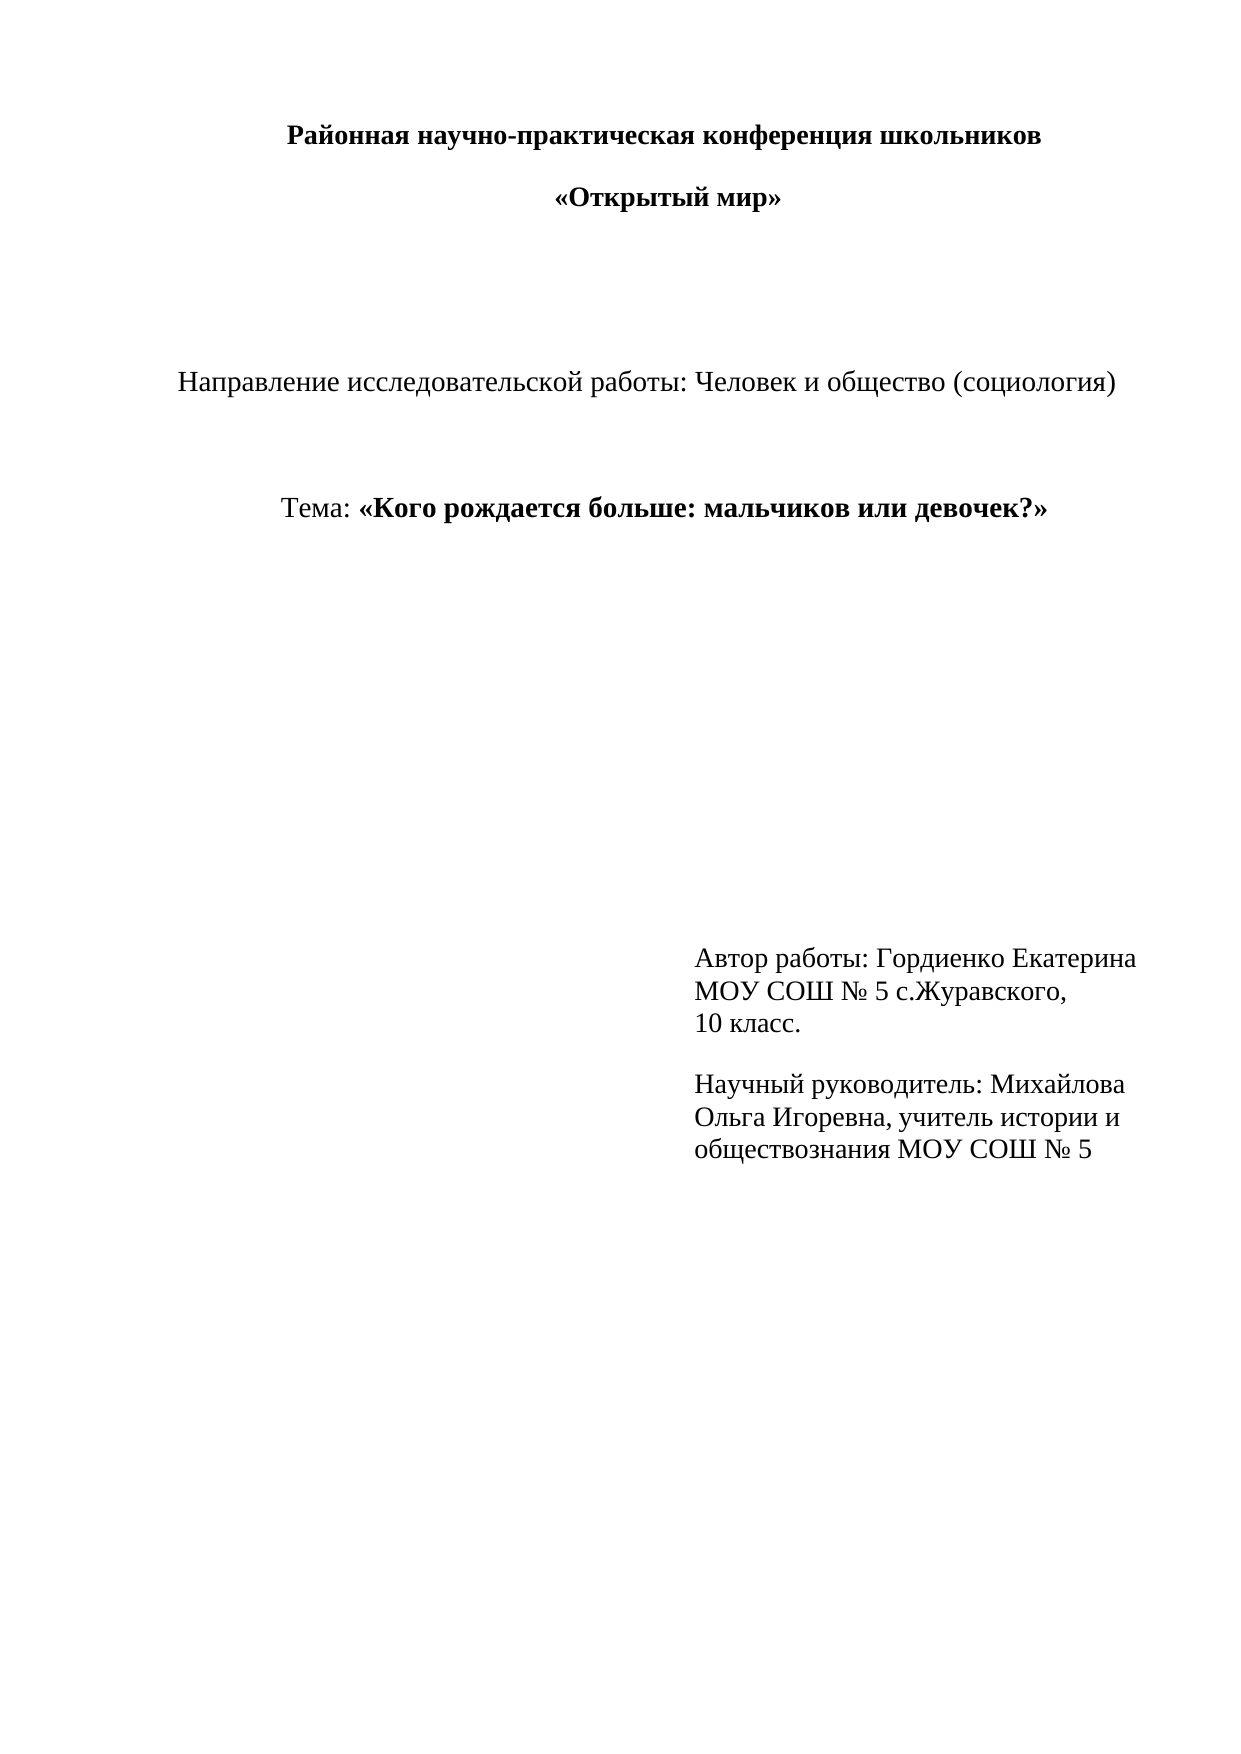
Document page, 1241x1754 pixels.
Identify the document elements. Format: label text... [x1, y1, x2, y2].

text Автор работы: Гордиенко Екатерина [694, 941, 1152, 974]
text Направление исследовательской работы: Человек и общество (социология) [177, 364, 1152, 398]
text «Открытый мир» [177, 180, 1152, 212]
text Научный руководитель: Михайлова Ольга Игоревна, учитель истории и обществознания МОУ СОШ № 5 [694, 1068, 1152, 1165]
text МОУ СОШ № 5 с.Журавского, [694, 974, 1152, 1006]
text Районная научно-практическая конференция школьников [177, 118, 1152, 151]
text Тема: «Кого рождается больше: мальчиков или девочек?» [177, 490, 1152, 523]
text 10 класс. [694, 1006, 1152, 1038]
